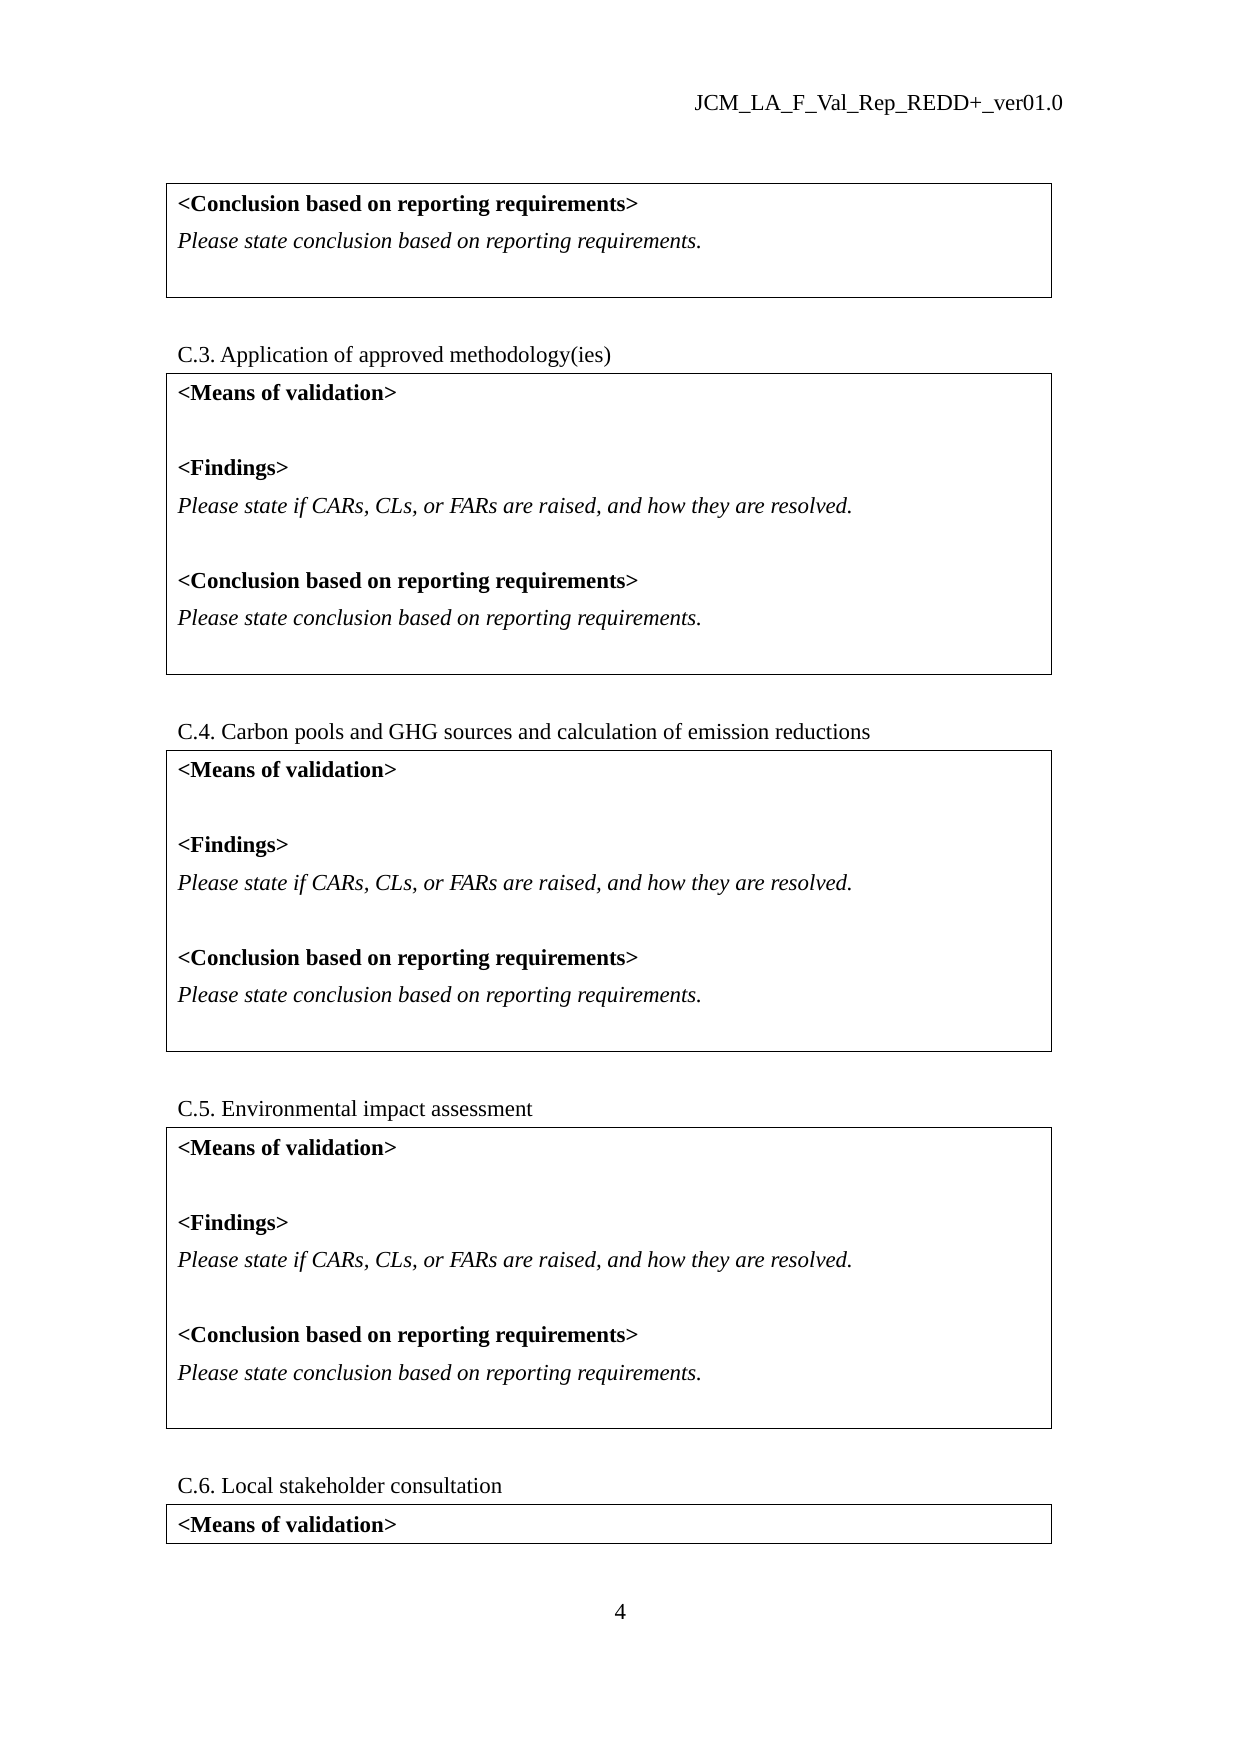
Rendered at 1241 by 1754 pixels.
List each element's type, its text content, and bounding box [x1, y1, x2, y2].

text C.4. Carbon pools and GHG sources and calculation of emission reductions [177, 712, 1063, 750]
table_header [167, 1505, 1051, 1543]
text C.3. Application of approved methodology(ies) [177, 335, 1063, 373]
text C.5. Environmental impact assessment [177, 1089, 1063, 1127]
text C.6. Local stakeholder consultation [177, 1467, 1063, 1504]
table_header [167, 184, 1051, 297]
